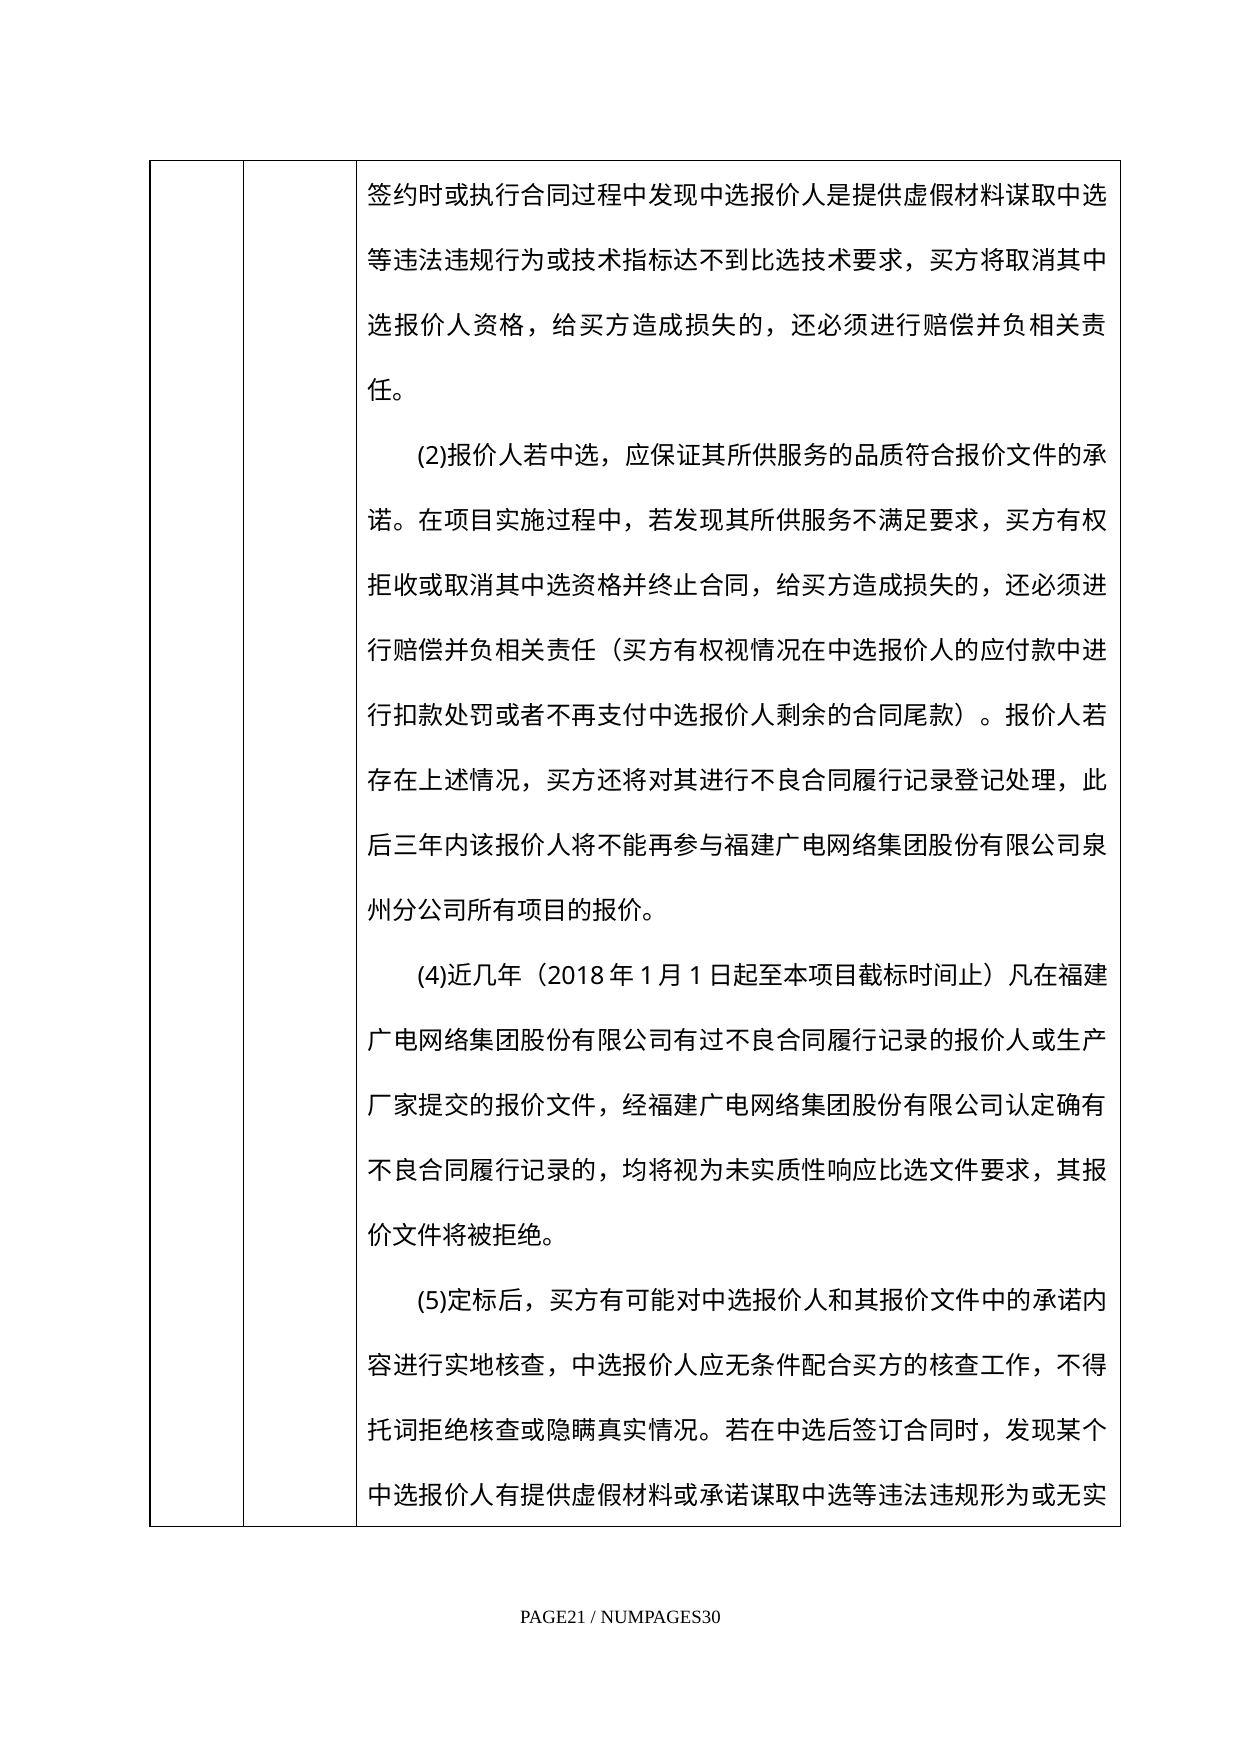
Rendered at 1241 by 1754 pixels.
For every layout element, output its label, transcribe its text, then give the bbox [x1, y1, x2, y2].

table_cell [244, 161, 356, 1526]
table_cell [357, 161, 1120, 1526]
table_cell 7 [151, 161, 243, 1526]
